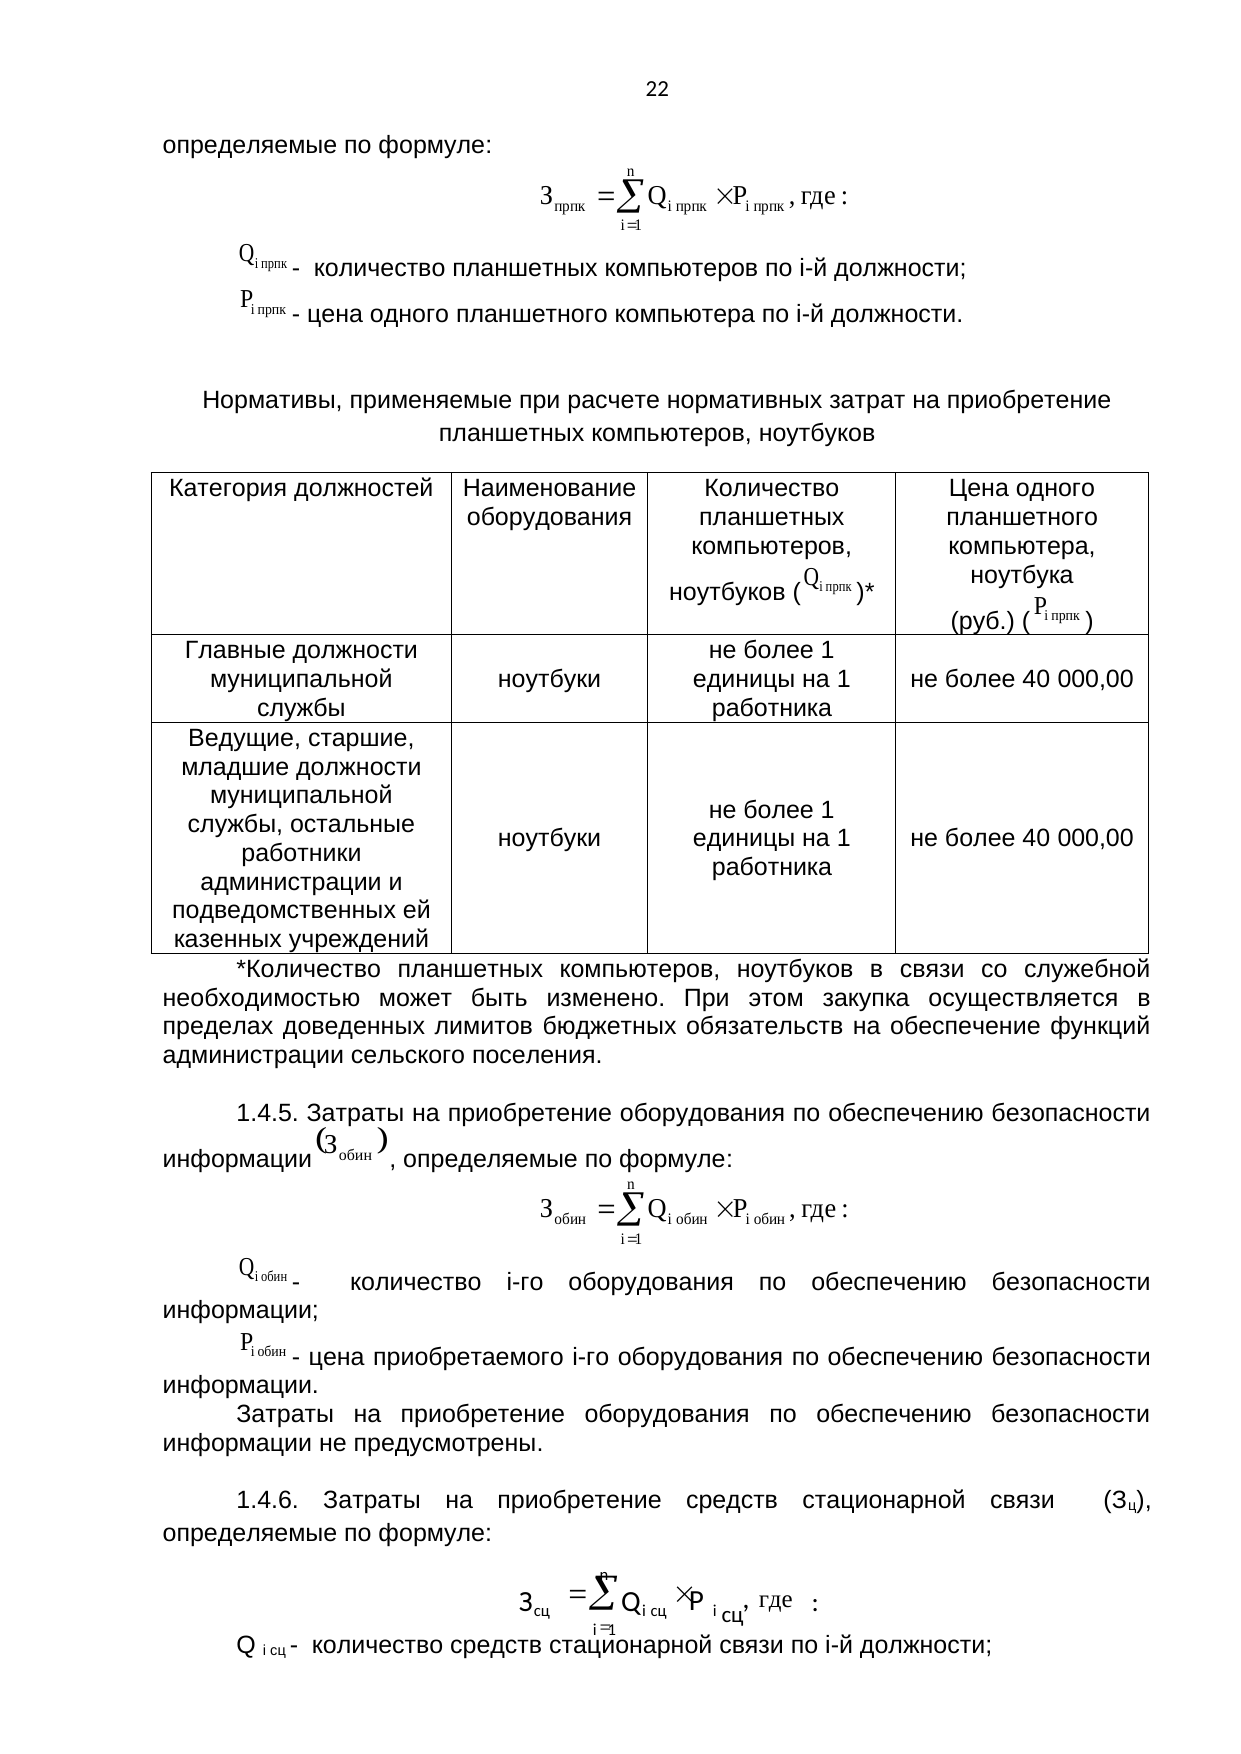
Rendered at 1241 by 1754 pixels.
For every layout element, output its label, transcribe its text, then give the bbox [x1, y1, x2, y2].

table_cell Ведущие, старшие, младшие должности муниципальной службы, остальные работники администрации и подведомственных ей казенных учреждений [152, 723, 451, 953]
table_cell Главные должности муниципальной службы [152, 635, 451, 722]
text Q i cц - количество средств стационарной связи по i-й должности; [162, 1630, 1152, 1658]
text - цена приобретаемого i-го оборудования по обеспечению безопасности информации. [162, 1324, 1152, 1399]
text 1.4.6. Затраты на приобретение средств стационарной связи (Зц), определяемые по формуле: [162, 1485, 1152, 1547]
table_header Цена одного планшетного компьютера, ноутбука (руб.) () [896, 473, 1148, 634]
text - количество i-го оборудования по обеспечению безопасности информации; [162, 1249, 1152, 1324]
table_cell не более 40 000,00 [896, 723, 1148, 953]
table_cell не более 40 000,00 [896, 635, 1148, 722]
text - цена одного планшетного компьютера по i-й должности. [162, 282, 1152, 328]
table_cell ноутбуки [452, 635, 647, 722]
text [162, 130, 1152, 159]
table_cell не более 1 единицы на 1 работника [648, 635, 895, 722]
text *Количество планшетных компьютеров, ноутбуков в связи со служебной необходимостью может быть изменено. При этом закупка осуществляется в пределах доведенных лимитов бюджетных обязательств на обеспечение функций администрации сельского поселения. [162, 954, 1152, 1069]
table_cell ноутбуки [452, 723, 647, 953]
text Нормативы, применяемые при расчете нормативных затрат на приобретение планшетных компьютеров, ноутбуков [162, 385, 1152, 447]
table_header Наименование оборудования [452, 473, 647, 634]
table_header Категория должностей [152, 473, 451, 634]
text Затраты на приобретение оборудования по обеспечению безопасности информации не предусмотрены. [162, 1399, 1152, 1457]
table_header Количество планшетных компьютеров, ноутбуков ()* [648, 473, 895, 634]
table_cell не более 1 единицы на 1 работника [648, 723, 895, 953]
text 1.4.5. Затраты на приобретение оборудования по обеспечению безопасности информации, определяемые по формуле: [162, 1097, 1152, 1172]
text - количество планшетных компьютеров по i-й должности; [162, 236, 1152, 282]
